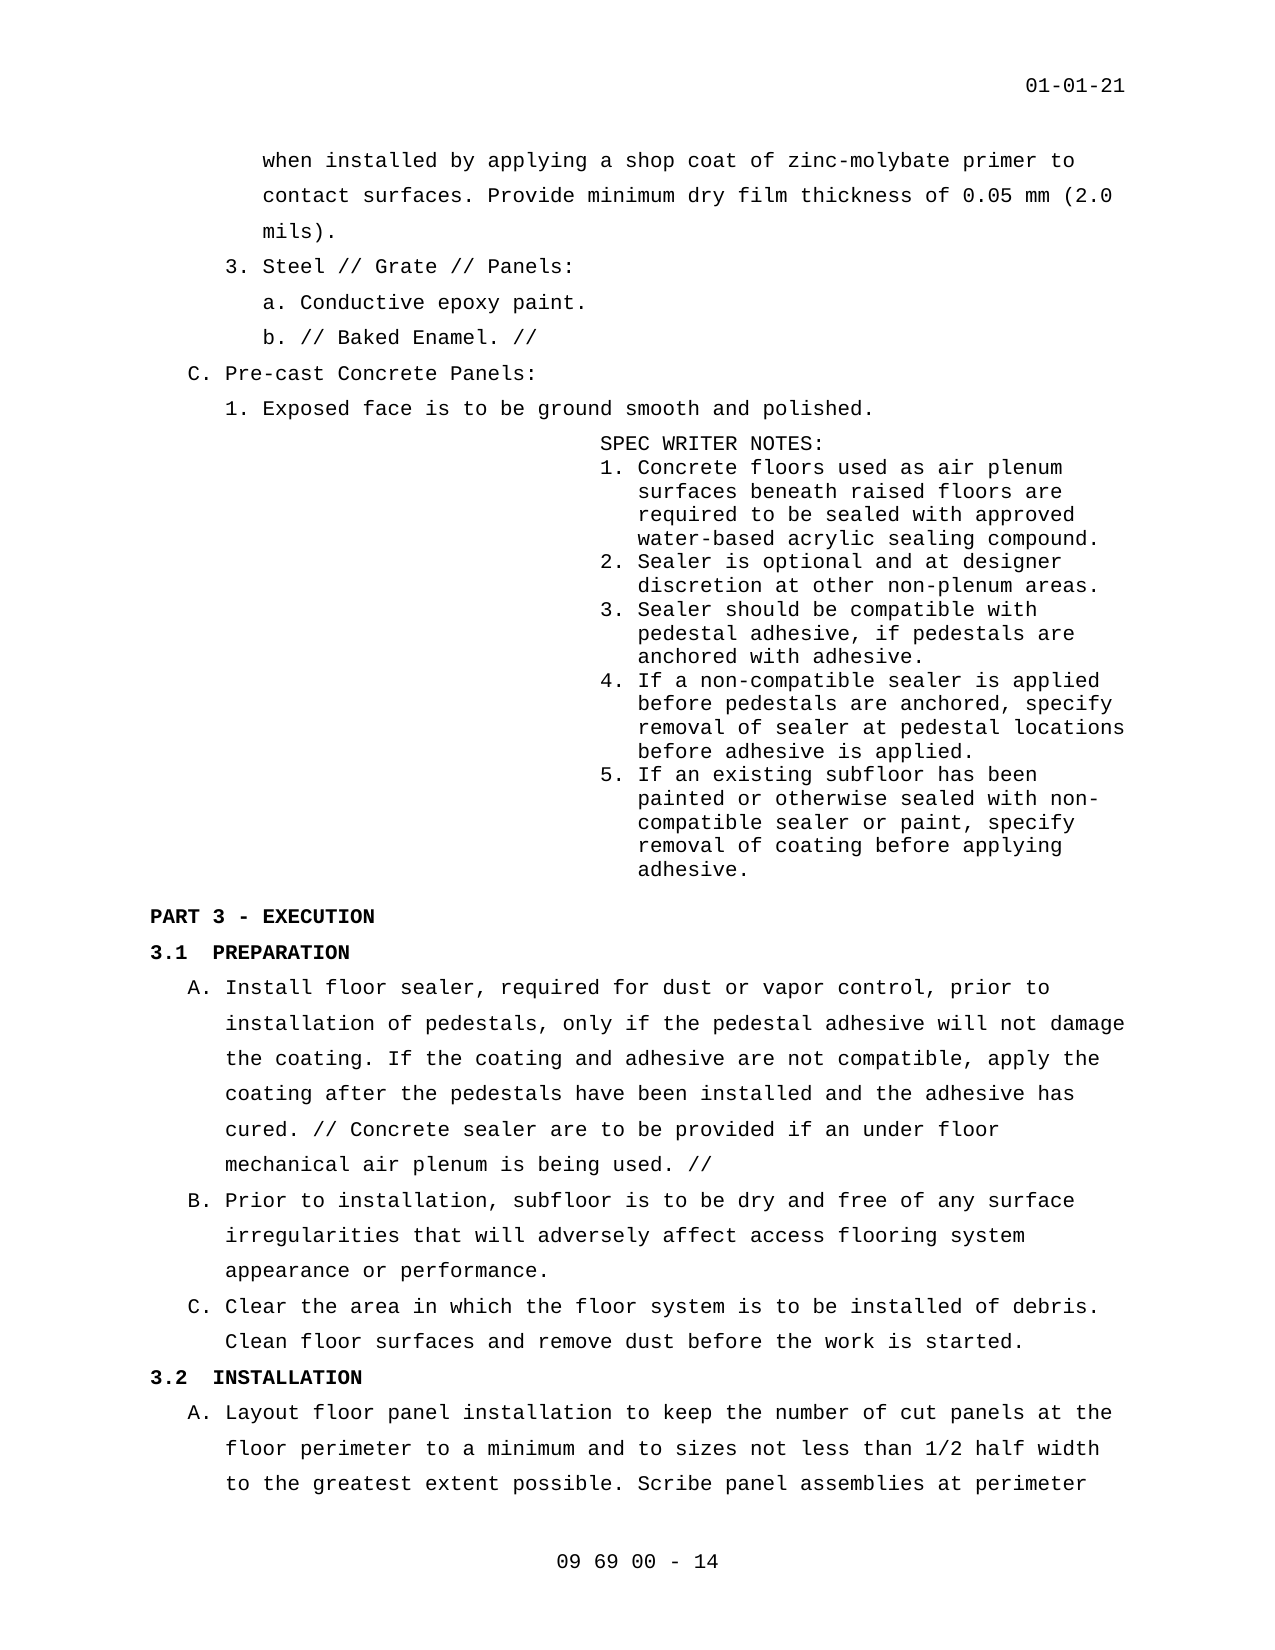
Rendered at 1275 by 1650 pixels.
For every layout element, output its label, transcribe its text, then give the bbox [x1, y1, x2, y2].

text Conductive epoxy paint. [262, 292, 1125, 315]
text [225, 150, 1125, 244]
list If a non-compatible sealer is applied before pedestals are anchored, specify removal of sealer at pedestal locations before adhesive is applied. [600, 670, 1125, 764]
list If an existing subfloor has been painted or otherwise sealed with non-compatible sealer or paint, specify removal of coating before applying adhesive. [600, 764, 1125, 883]
text Exposed face is to be ground smooth and polished. [225, 398, 1125, 422]
text // Baked Enamel. // [262, 327, 1125, 351]
text SPEC WRITER NOTES: [600, 433, 1125, 457]
text Steel // Grate // Panels: [225, 256, 1125, 280]
text Clear the area in which the floor system is to be installed of debris. Clean floor surfaces and remove dust before the work is started. [187, 1296, 1125, 1355]
text PREPARATION [150, 942, 1125, 965]
text Pre-cast Concrete Panels: [187, 362, 1125, 386]
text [187, 1402, 1125, 1497]
text Install floor sealer, required for dust or vapor control, prior to installation of pedestals, only if the pedestal adhesive will not damage the coating. If the coating and adhesive are not compatible, apply the coating after the pedestals have been installed and the adhesive has cured. // Concrete sealer are to be provided if an under floor mechanical air plenum is being used. // [187, 977, 1125, 1178]
text Prior to installation, subfloor is to be dry and free of any surface irregularities that will adversely affect access flooring system appearance or performance. [187, 1189, 1125, 1284]
text EXECUTION [150, 906, 1125, 930]
list Concrete floors used as air plenum surfaces beneath raised floors are required to be sealed with approved water-based acrylic sealing compound. [600, 457, 1125, 552]
text INSTALLATION [150, 1367, 1125, 1390]
list Sealer is optional and at designer discretion at other non-plenum areas. [600, 552, 1125, 599]
list Sealer should be compatible with pedestal adhesive, if pedestals are anchored with adhesive. [600, 599, 1125, 670]
